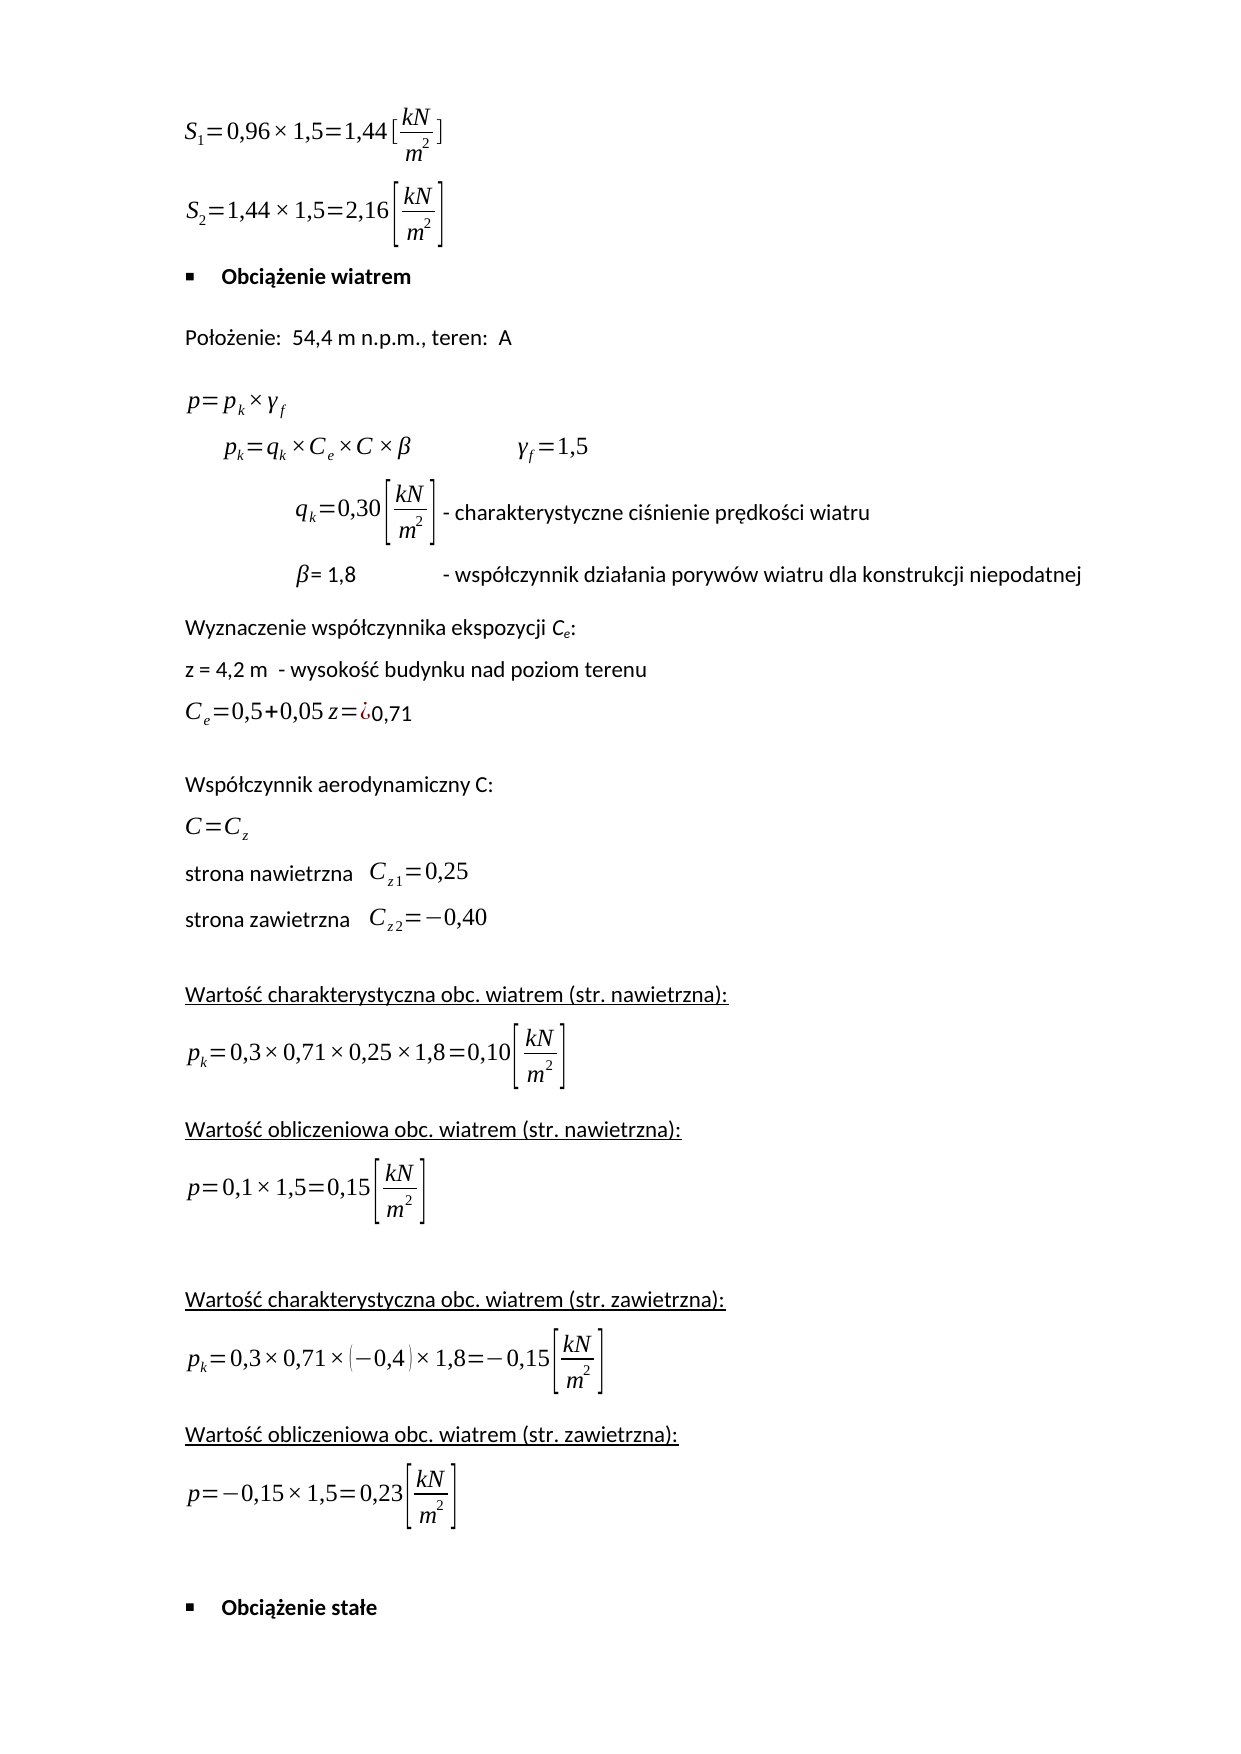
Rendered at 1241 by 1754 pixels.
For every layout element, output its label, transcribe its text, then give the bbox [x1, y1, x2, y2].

text - charakterystyczne ciśnienie prędkości wiatru [221, 478, 1181, 546]
list Obciążenie wiatrem [184, 262, 1181, 291]
list Obciążenie stałe [184, 1593, 1181, 1621]
text 0,71 [148, 697, 1181, 729]
list Położenie: 54,4 m n.p.m., teren: A [185, 323, 1181, 351]
text Wyznaczenie współczynnika ekspozycji Ce: [148, 613, 1181, 641]
text strona zawietrzna [148, 903, 1181, 934]
list = 1,8 - współczynnik działania porywów wiatru dla konstrukcji niepodatnej [258, 560, 1181, 588]
text Wartość charakterystyczna obc. wiatrem (str. nawietrzna): [148, 980, 1181, 1008]
text Wartość obliczeniowa obc. wiatrem (str. nawietrzna): [148, 1115, 1181, 1143]
text Współczynnik aerodynamiczny C: [148, 771, 1181, 799]
text z = 4,2 m - wysokość budynku nad poziom terenu [148, 655, 1181, 683]
text strona nawietrzna [148, 858, 1181, 889]
text Wartość charakterystyczna obc. wiatrem (str. zawietrzna): [148, 1285, 1181, 1313]
text Wartość obliczeniowa obc. wiatrem (str. zawietrzna): [148, 1420, 1181, 1448]
